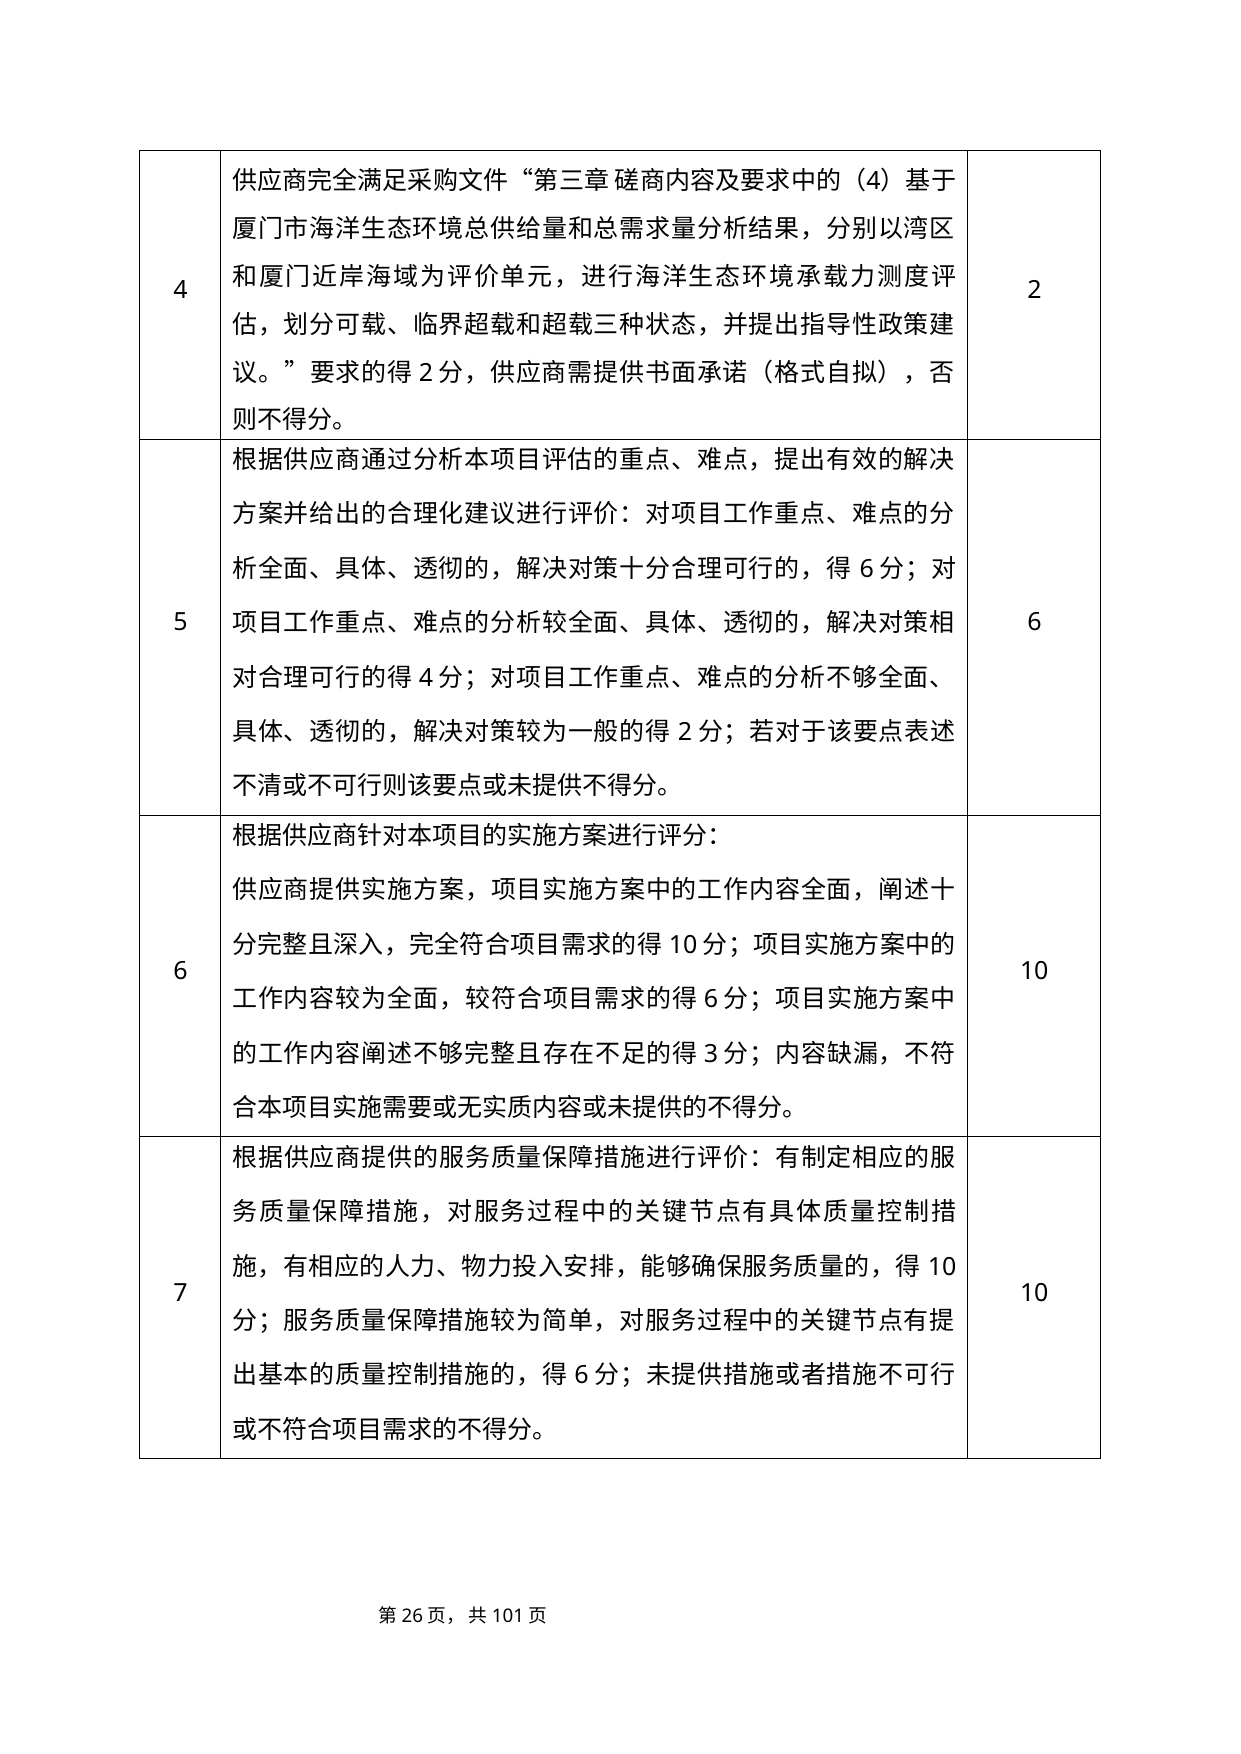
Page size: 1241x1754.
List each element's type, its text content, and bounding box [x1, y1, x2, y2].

table_cell 2 [968, 151, 1100, 438]
table_cell 根据供应商提供的服务质量保障措施进行评价：有制定相应的服务质量保障措施，对服务过程中的关键节点有具体质量控制措施，有相应的人力、物力投入安排，能够确保服务质量的，得10分；服务质量保障措施较为简单，对服务过程中的关键节点有提出基本的质量控制措施的，得6分；未提供措施或者措施不可行或不符合项目需求的不得分。 [221, 1137, 967, 1458]
table_cell 4 [140, 151, 220, 438]
table_cell 7 [140, 1137, 220, 1458]
table_cell 5 [140, 440, 220, 814]
table_cell 6 [140, 816, 220, 1136]
table_cell 供应商完全满足采购文件“第三章 磋商内容及要求中的（4）基于厦门市海洋生态环境总供给量和总需求量分析结果，分别以湾区和厦门近岸海域为评价单元，进行海洋生态环境承载力测度评估，划分可载、临界超载和超载三种状态，并提出指导性政策建议。”要求的得2分，供应商需提供书面承诺（格式自拟），否则不得分。 [221, 151, 967, 438]
table_cell 10 [968, 1137, 1100, 1458]
table_cell 6 [968, 440, 1100, 814]
table_cell 10 [968, 816, 1100, 1136]
table_cell 根据供应商通过分析本项目评估的重点、难点，提出有效的解决方案并给出的合理化建议进行评价：对项目工作重点、难点的分析全面、具体、透彻的，解决对策十分合理可行的，得6分；对项目工作重点、难点的分析较全面、具体、透彻的，解决对策相对合理可行的得4分；对项目工作重点、难点的分析不够全面、具体、透彻的，解决对策较为一般的得2分；若对于该要点表述不清或不可行则该要点或未提供不得分。 [221, 440, 967, 814]
table_cell 根据供应商针对本项目的实施方案进行评分： 供应商提供实施方案，项目实施方案中的工作内容全面，阐述十分完整且深入，完全符合项目需求的得10分；项目实施方案中的工作内容较为全面，较符合项目需求的得6分；项目实施方案中的工作内容阐述不够完整且存在不足的得3分；内容缺漏，不符合本项目实施需要或无实质内容或未提供的不得分。 [221, 816, 967, 1136]
